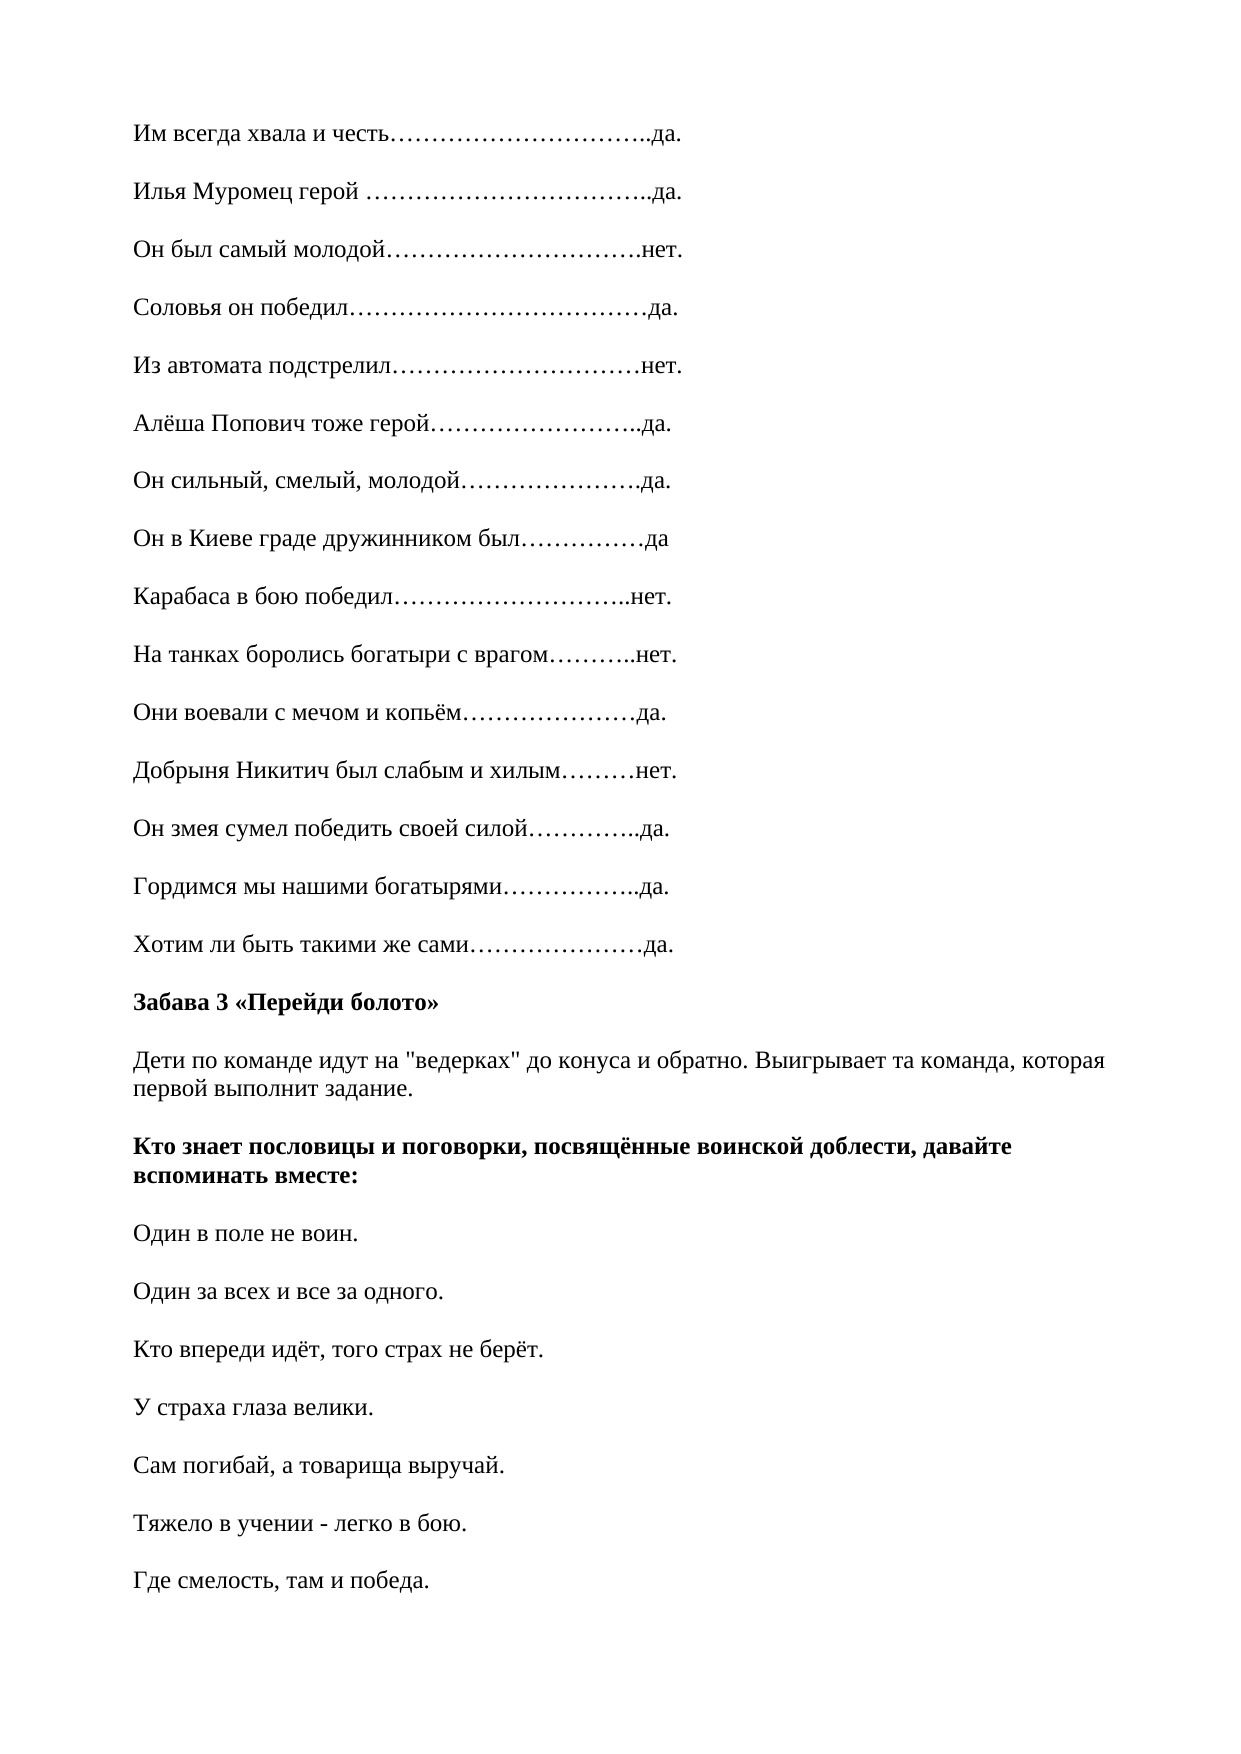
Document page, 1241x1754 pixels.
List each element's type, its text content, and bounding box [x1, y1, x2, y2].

text Добрыня Никитич был слабым и хилым………нет. [133, 755, 1152, 784]
text Соловья он победил………………………………да. [133, 292, 1152, 321]
text Им всегда хвала и честь…………………………..да. [133, 118, 1152, 147]
text Он в Киеве граде дружинником был……………да [133, 523, 1152, 552]
text Илья Муромец герой ……………………………..да. [133, 176, 1152, 205]
text Сам погибай, а товарища выручай. [133, 1450, 1152, 1478]
text Он змея сумел победить своей силой…………..да. [133, 813, 1152, 842]
text Где смелость, там и победа. [133, 1566, 1152, 1594]
text Кто знает пословицы и поговорки, посвящённые воинской доблести, давайте вспоминать вместе: [133, 1131, 1152, 1189]
text Хотим ли быть такими же сами…………………да. [133, 929, 1152, 958]
text Из автомата подстрелил…………………………нет. [133, 350, 1152, 378]
text Один за всех и все за одного. [133, 1276, 1152, 1305]
text Кто впереди идёт, того страх не берёт. [133, 1334, 1152, 1363]
text Они воевали с мечом и копьём…………………да. [133, 697, 1152, 726]
text Один в поле не воин. [133, 1218, 1152, 1247]
text Карабаса в бою победил………………………..нет. [133, 581, 1152, 610]
text Гордимся мы нашими богатырями……………..да. [133, 871, 1152, 900]
text Он был самый молодой………………………….нет. [133, 234, 1152, 263]
text Алёша Попович тоже герой……………………..да. [133, 408, 1152, 436]
text Тяжело в учении - легко в бою. [133, 1508, 1152, 1536]
text Дети по команде идут на "ведерках" до конуса и обратно. Выигрывает та команда, которая первой выполнит задание. [133, 1045, 1152, 1102]
text Забава 3 «Перейди болото» [133, 987, 1152, 1016]
text На танках боролись богатыри с врагом………..нет. [133, 639, 1152, 668]
text У страха глаза велики. [133, 1392, 1152, 1421]
text Он сильный, смелый, молодой………………….да. [133, 466, 1152, 494]
